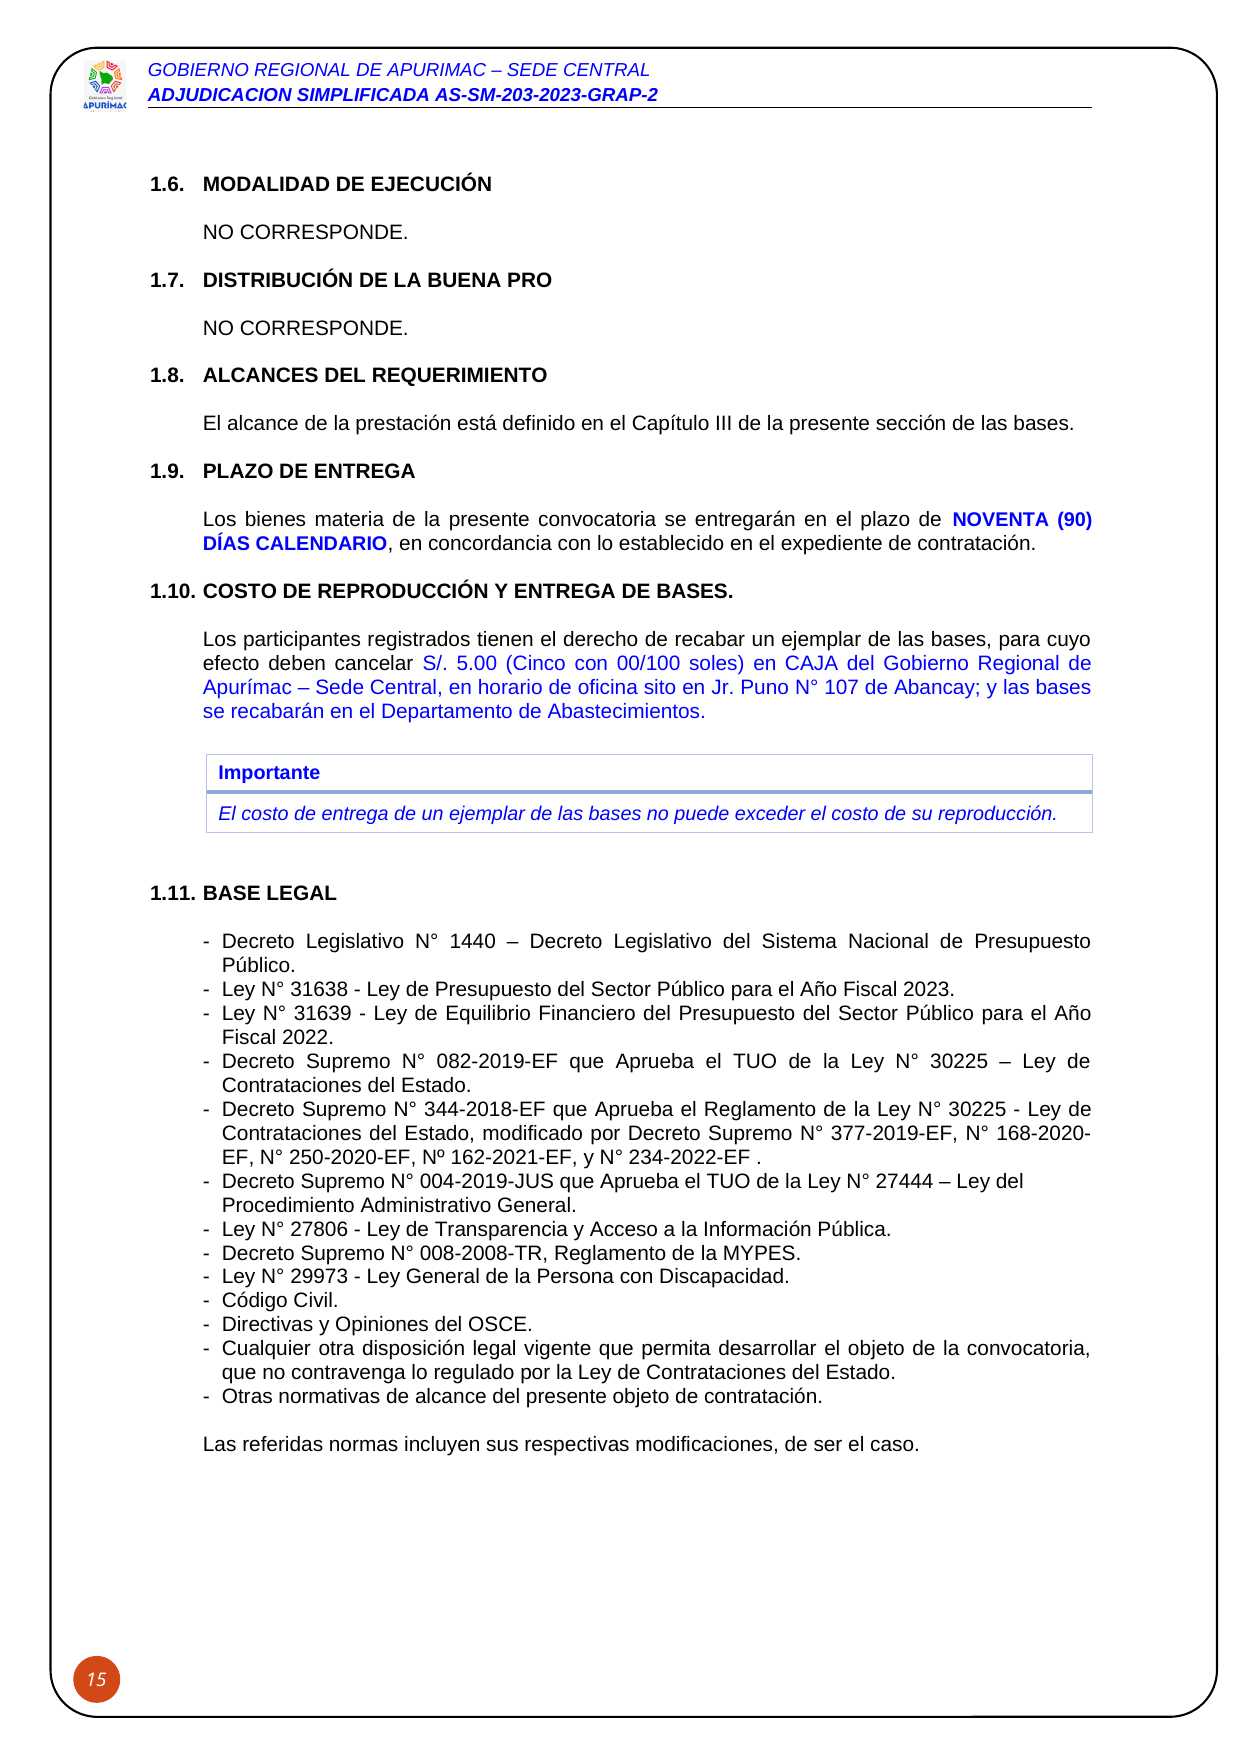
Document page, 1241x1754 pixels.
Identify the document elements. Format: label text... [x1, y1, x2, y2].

text NO CORRESPONDE. [203, 315, 1092, 339]
picture [82, 60, 127, 111]
list Ley N° 31639 - Ley de Equilibrio Financiero del Presupuesto del Sector Público para el Año Fiscal 2022. [203, 1001, 1092, 1049]
list Ley N° 27806 - Ley de Transparencia y Acceso a la Información Pública. [203, 1216, 1092, 1240]
table_header Importante [207, 755, 1092, 790]
list COSTO DE REPRODUCCIÓN Y ENTREGA DE BASES. [150, 579, 1092, 603]
text El alcance de la prestación está definido en el Capítulo III de la presente sección de las bases. [203, 411, 1092, 435]
table_cell El costo de entrega de un ejemplar de las bases no puede exceder el costo de su reproducción. [207, 794, 1092, 832]
text Los bienes materia de la presente convocatoria se entregarán en el plazo de NOVENTA (90) DÍAS CALENDARIO, en concordancia con lo establecido en el expediente de contratación. [203, 507, 1092, 555]
list Decreto Supremo N° 082-2019-EF que Aprueba el TUO de la Ley N° 30225 – Ley de Contrataciones del Estado. [203, 1049, 1092, 1097]
text NO CORRESPONDE. [203, 219, 1092, 243]
list PLAZO DE ENTREGA [150, 459, 1092, 483]
list Decreto Supremo N° 008-2008-TR, Reglamento de la MYPES. [203, 1240, 1092, 1264]
list DISTRIBUCIÓN DE LA BUENA PRO [150, 267, 1092, 291]
list ALCANCES DEL REQUERIMIENTO [150, 363, 1092, 387]
list Ley N° 31638 - Ley de Presupuesto del Sector Público para el Año Fiscal 2023. [203, 977, 1092, 1001]
list Decreto Supremo N° 004-2019-JUS que Aprueba el TUO de la Ley N° 27444 – Ley del Procedimiento Administrativo General. [203, 1168, 1092, 1216]
list BASE LEGAL [150, 881, 1092, 905]
list Otras normativas de alcance del presente objeto de contratación. [203, 1384, 1092, 1408]
list Código Civil. [203, 1288, 1092, 1312]
list MODALIDAD DE EJECUCIÓN [150, 172, 1092, 196]
list Directivas y Opiniones del OSCE. [203, 1312, 1092, 1336]
text Los participantes registrados tienen el derecho de recabar un ejemplar de las bases, para cuyo efecto deben cancelar S/. 5.00 (Cinco con 00/100 soles) en CAJA del Gobierno Regional de Apurímac – Sede Central, en horario de oficina sito en Jr. Puno N° 107 de Abancay; y las bases se recabarán en el Departamento de Abastecimientos. [203, 627, 1092, 723]
text Las referidas normas incluyen sus respectivas modificaciones, de ser el caso. [203, 1432, 1092, 1456]
list Decreto Legislativo N° 1440 – Decreto Legislativo del Sistema Nacional de Presupuesto Público. [203, 929, 1092, 977]
list Decreto Supremo N° 344-2018-EF que Aprueba el Reglamento de la Ley N° 30225 - Ley de Contrataciones del Estado, modificado por Decreto Supremo N° 377-2019-EF, N° 168-2020-EF, N° 250-2020-EF, Nº 162-2021-EF, y N° 234-2022-EF . [203, 1097, 1092, 1168]
list Ley N° 29973 - Ley General de la Persona con Discapacidad. [203, 1264, 1092, 1288]
list Cualquier otra disposición legal vigente que permita desarrollar el objeto de la convocatoria, que no contravenga lo regulado por la Ley de Contrataciones del Estado. [203, 1336, 1092, 1384]
